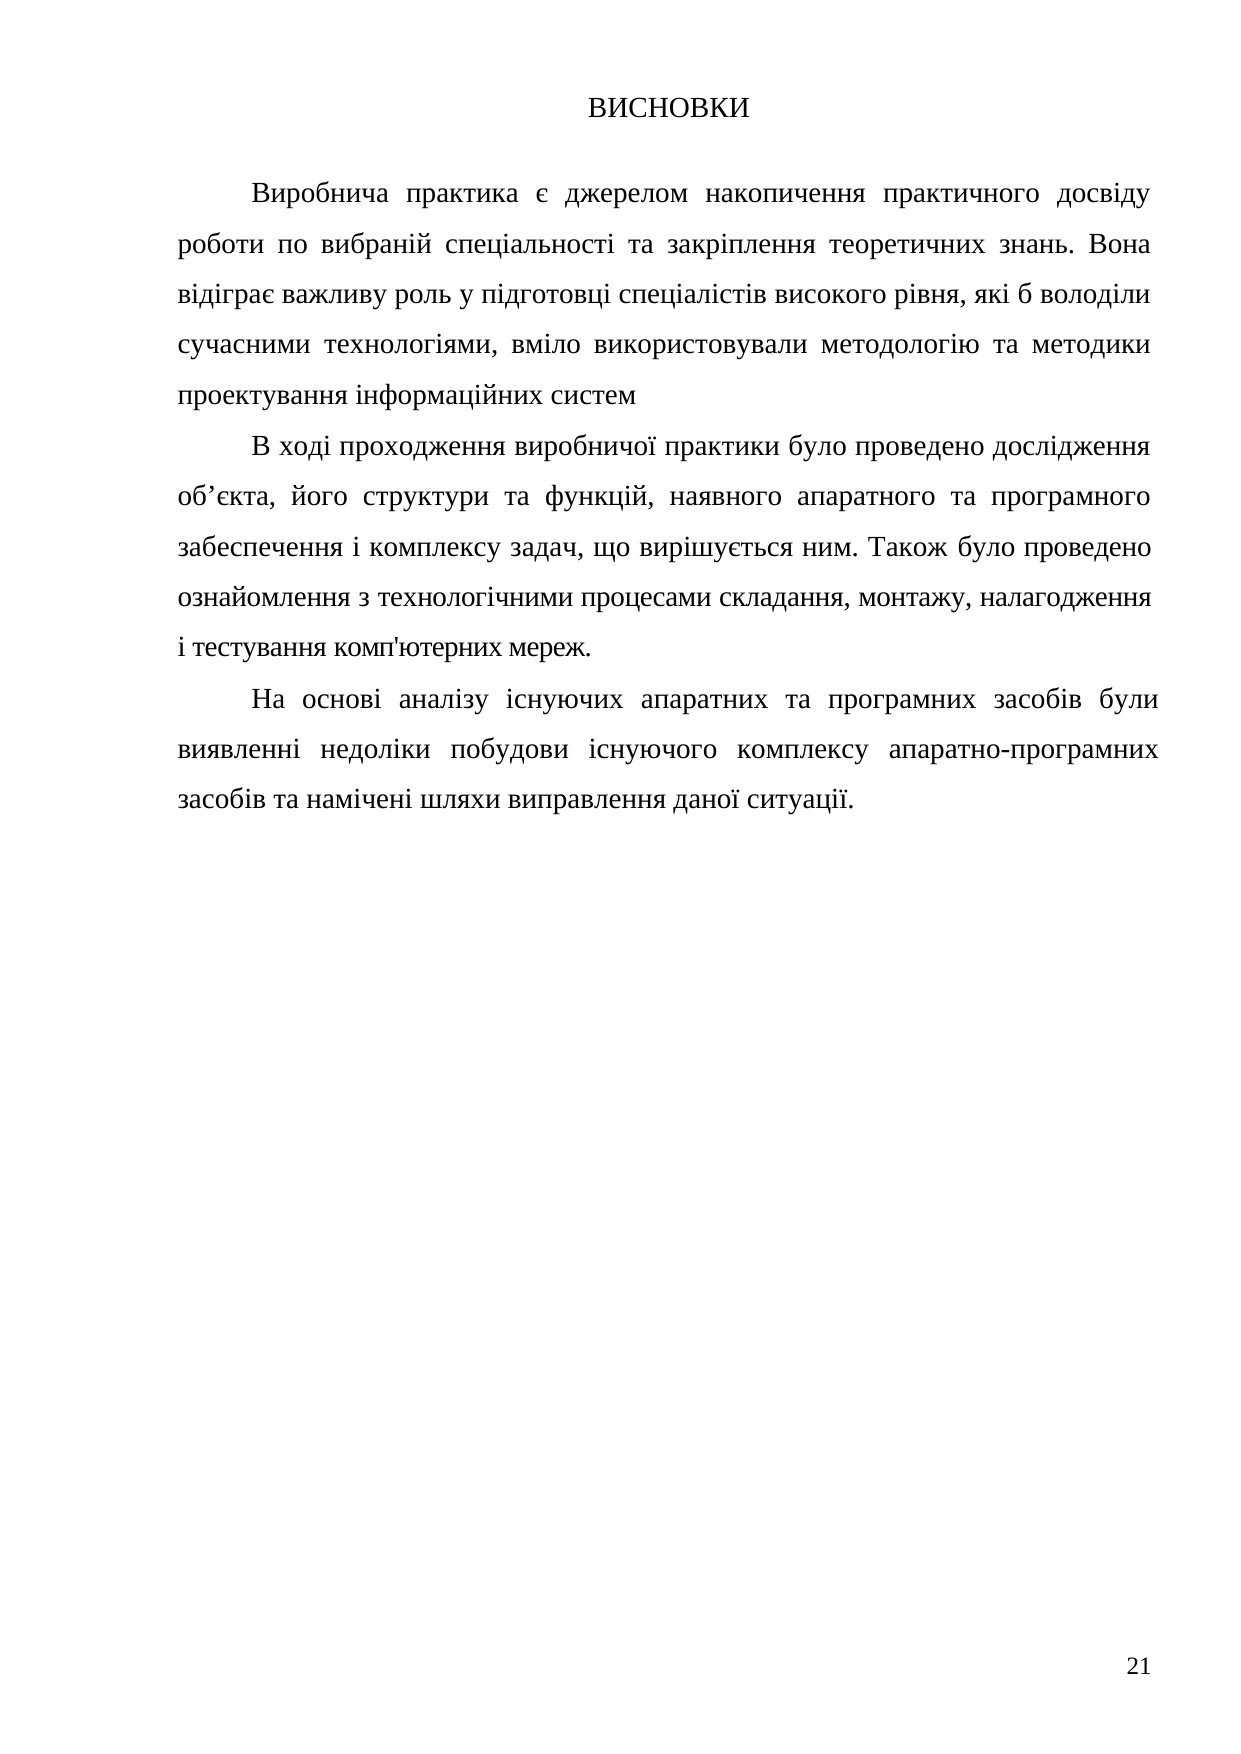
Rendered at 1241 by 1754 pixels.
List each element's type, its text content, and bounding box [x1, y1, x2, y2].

text ВИСНОВКИ [177, 90, 1160, 123]
text На основі аналізу існуючих апаратних та програмних засобів були виявленні недоліки побудови існуючого комплексу апаратно-програмних засобів та намічені шляхи виправлення даної ситуації. [177, 681, 1160, 815]
text Виробнича практика є джерелом накопичення практичного досвіду роботи по вибраній спеціальності та закріплення теоретичних знань. Вона відіграє важливу роль у підготовці спеціалістів високого рівня, які б володіли сучасними технологіями, вміло використовували методологію та методики проектування інформаційних систем [177, 176, 1152, 410]
text В ході проходження виробничої практики було проведено дослідження об’єкта, його структури та функцій, наявного апаратного та програмного забеспечення і комплексу задач, що вирішується ним. Також було проведено ознайомлення з технологічними процесами складання, монтажу, налагодження і тестування комп'ютерних мереж. [177, 428, 1152, 663]
